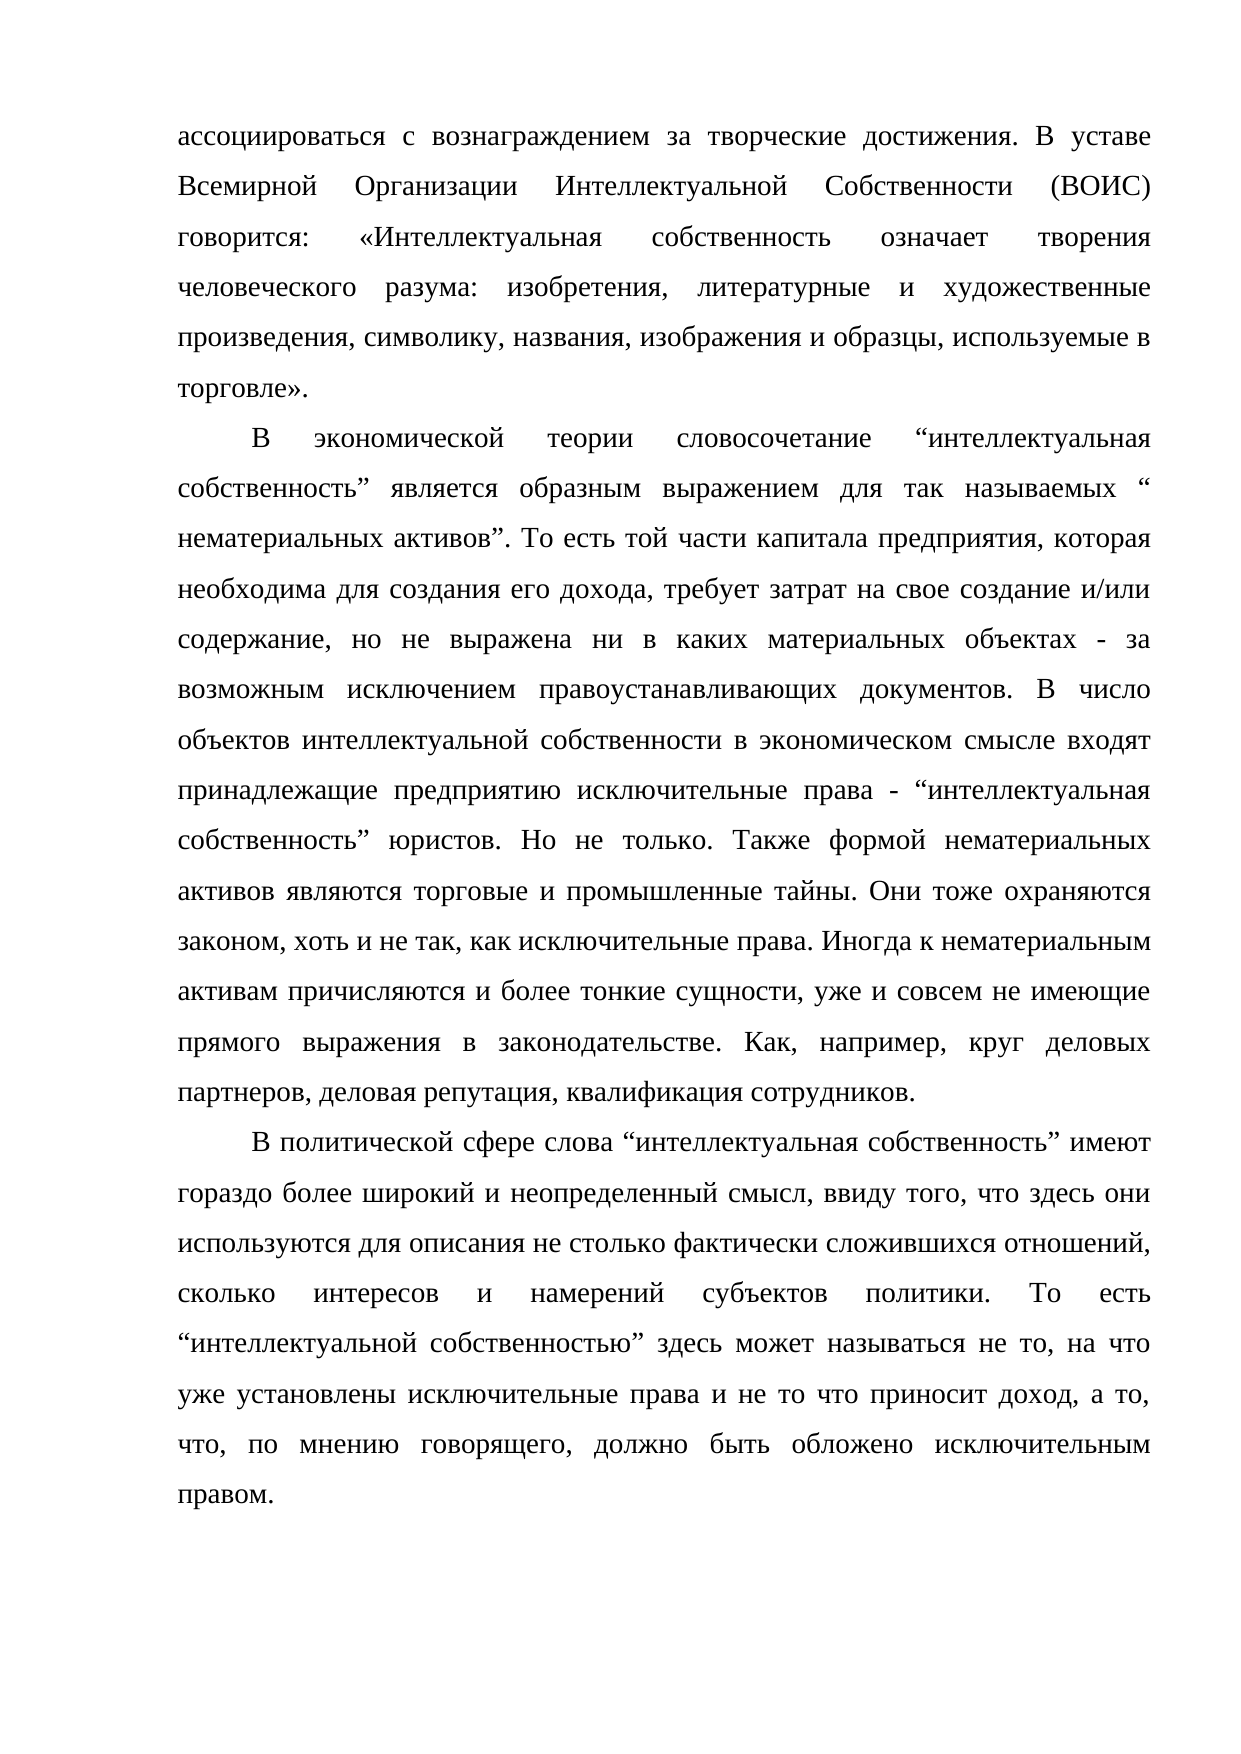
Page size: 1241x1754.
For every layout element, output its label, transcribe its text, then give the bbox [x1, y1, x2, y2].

text В политической сфере слова “интеллектуальная собственность” имеют гораздо более широкий и неопределенный смысл, ввиду того, что здесь они используются для описания не столько фактически сложившихся отношений, сколько интересов и намерений субъектов политики. То есть “интеллектуальной собственностью” здесь может называться не то, на что уже установлены исключительные права и не то что приносит доход, а то, что, по мнению говорящего, должно быть обложено исключительным правом. [177, 1124, 1152, 1510]
text В экономической теории словосочетание “интеллектуальная собственность” является образным выражением для так называемых “ нематериальных активов”. То есть той части капитала предприятия, которая необходима для создания его дохода, требует затрат на свое создание и/или содержание, но не выражена ни в каких материальных объектах - за возможным исключением правоустанавливающих документов. В число объектов интеллектуальной собственности в экономическом смысле входят принадлежащие предприятию исключительные права - “интеллектуальная собственность” юристов. Но не только. Также формой нематериальных активов являются торговые и промышленные тайны. Они тоже охраняются законом, хоть и не так, как исключительные права. Иногда к нематериальным активам причисляются и более тонкие сущности, уже и совсем не имеющие прямого выражения в законодательстве. Как, например, круг деловых партнеров, деловая репутация, квалификация сотрудников. [177, 420, 1152, 1108]
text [177, 118, 1152, 403]
